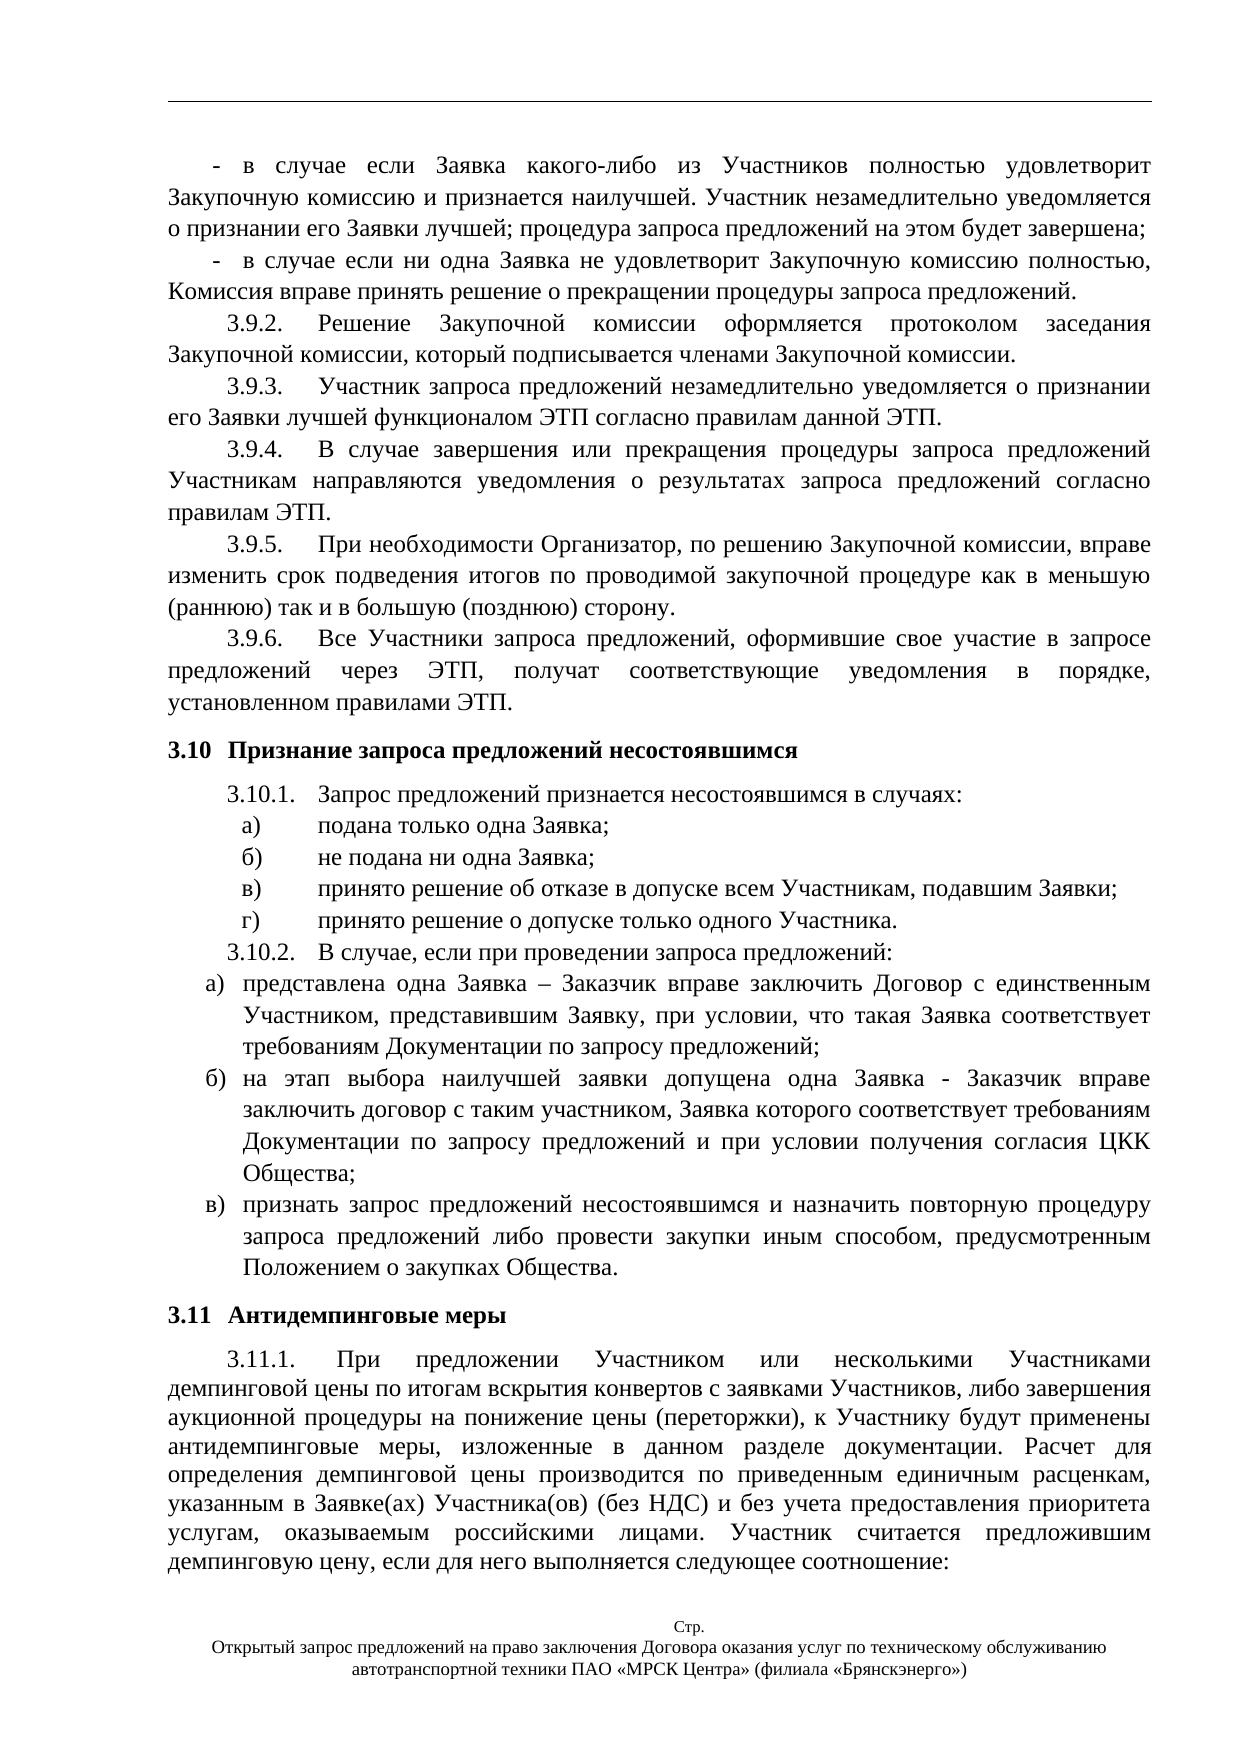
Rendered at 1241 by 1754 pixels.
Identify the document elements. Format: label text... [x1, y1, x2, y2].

list в случае если Заявка какого-либо из Участников полностью удовлетворит Закупочную комиссию и признается наилучшей. Участник незамедлительно уведомляется о признании его Заявки лучшей; процедура запроса предложений на этом будет завершена; [168, 150, 1152, 242]
list на этап выбора наилучшей заявки допущена одна Заявка - Заказчик вправе заключить договор с таким участником, Заявка которого соответствует требованиям Документации по запросу предложений и при условии получения согласия ЦКК Общества; [205, 1063, 1152, 1186]
list В случае завершения или прекращения процедуры запроса предложений Участникам направляются уведомления о результатах запроса предложений согласно правилам ЭТП. [168, 434, 1152, 526]
list Решение Закупочной комиссии оформляется протоколом заседания Закупочной комиссии, который подписывается членами Закупочной комиссии. [168, 308, 1152, 368]
list представлена одна Заявка – Заказчик вправе заключить Договор с единственным Участником, представившим Заявку, при условии, что такая Заявка соответствует требованиям Документации по запросу предложений; [205, 968, 1152, 1060]
list признать запрос предложений несостоявшимся и назначить повторную процедуру запроса предложений либо провести закупки иным способом, предусмотренным Положением о закупках Общества. [205, 1189, 1152, 1281]
list принято решение об отказе в допуске всем Участникам, подавшим Заявки; [168, 873, 1152, 902]
list При необходимости Организатор, по решению Закупочной комиссии, вправе изменить срок подведения итогов по проводимой закупочной процедуре как в меньшую (раннюю) так и в большую (позднюю) сторону. [168, 529, 1152, 621]
list При предложении Участником или несколькими Участниками демпинговой цены по итогам вскрытия конвертов с заявками Участников, либо завершения аукционной процедуры на понижение цены (переторжки), к Участнику будут применены антидемпинговые меры, изложенные в данном разделе документации. Расчет для определения демпинговой цены производится по приведенным единичным расценкам, указанным в Заявке(ах) Участника(ов) (без НДС) и без учета предоставления приоритета услугам, оказываемым российскими лицами. Участник считается предложившим демпинговую цену, если для него выполняется следующее соотношение: [168, 1344, 1152, 1574]
list Все Участники запроса предложений, оформившие свое участие в запросе предложений через ЭТП, получат соответствующие уведомления в порядке, установленном правилами ЭТП. [168, 623, 1152, 715]
list Запрос предложений признается несостоявшимся в случаях: [168, 779, 1152, 808]
list принято решение о допуске только одного Участника. [168, 905, 1152, 934]
subtitle Признание запроса предложений несостоявшимся [168, 735, 1152, 763]
subtitle Антидемпинговые меры [168, 1301, 1152, 1329]
list Участник запроса предложений незамедлительно уведомляется о признании его Заявки лучшей функционалом ЭТП согласно правилам данной ЭТП. [168, 371, 1152, 431]
list в случае если ни одна Заявка не удовлетворит Закупочную комиссию полностью, Комиссия вправе принять решение о прекращении процедуры запроса предложений. [168, 245, 1152, 305]
list не подана ни одна Заявка; [168, 842, 1152, 871]
list подана только одна Заявка; [168, 810, 1152, 839]
list В случае, если при проведении запроса предложений: [168, 937, 1152, 965]
